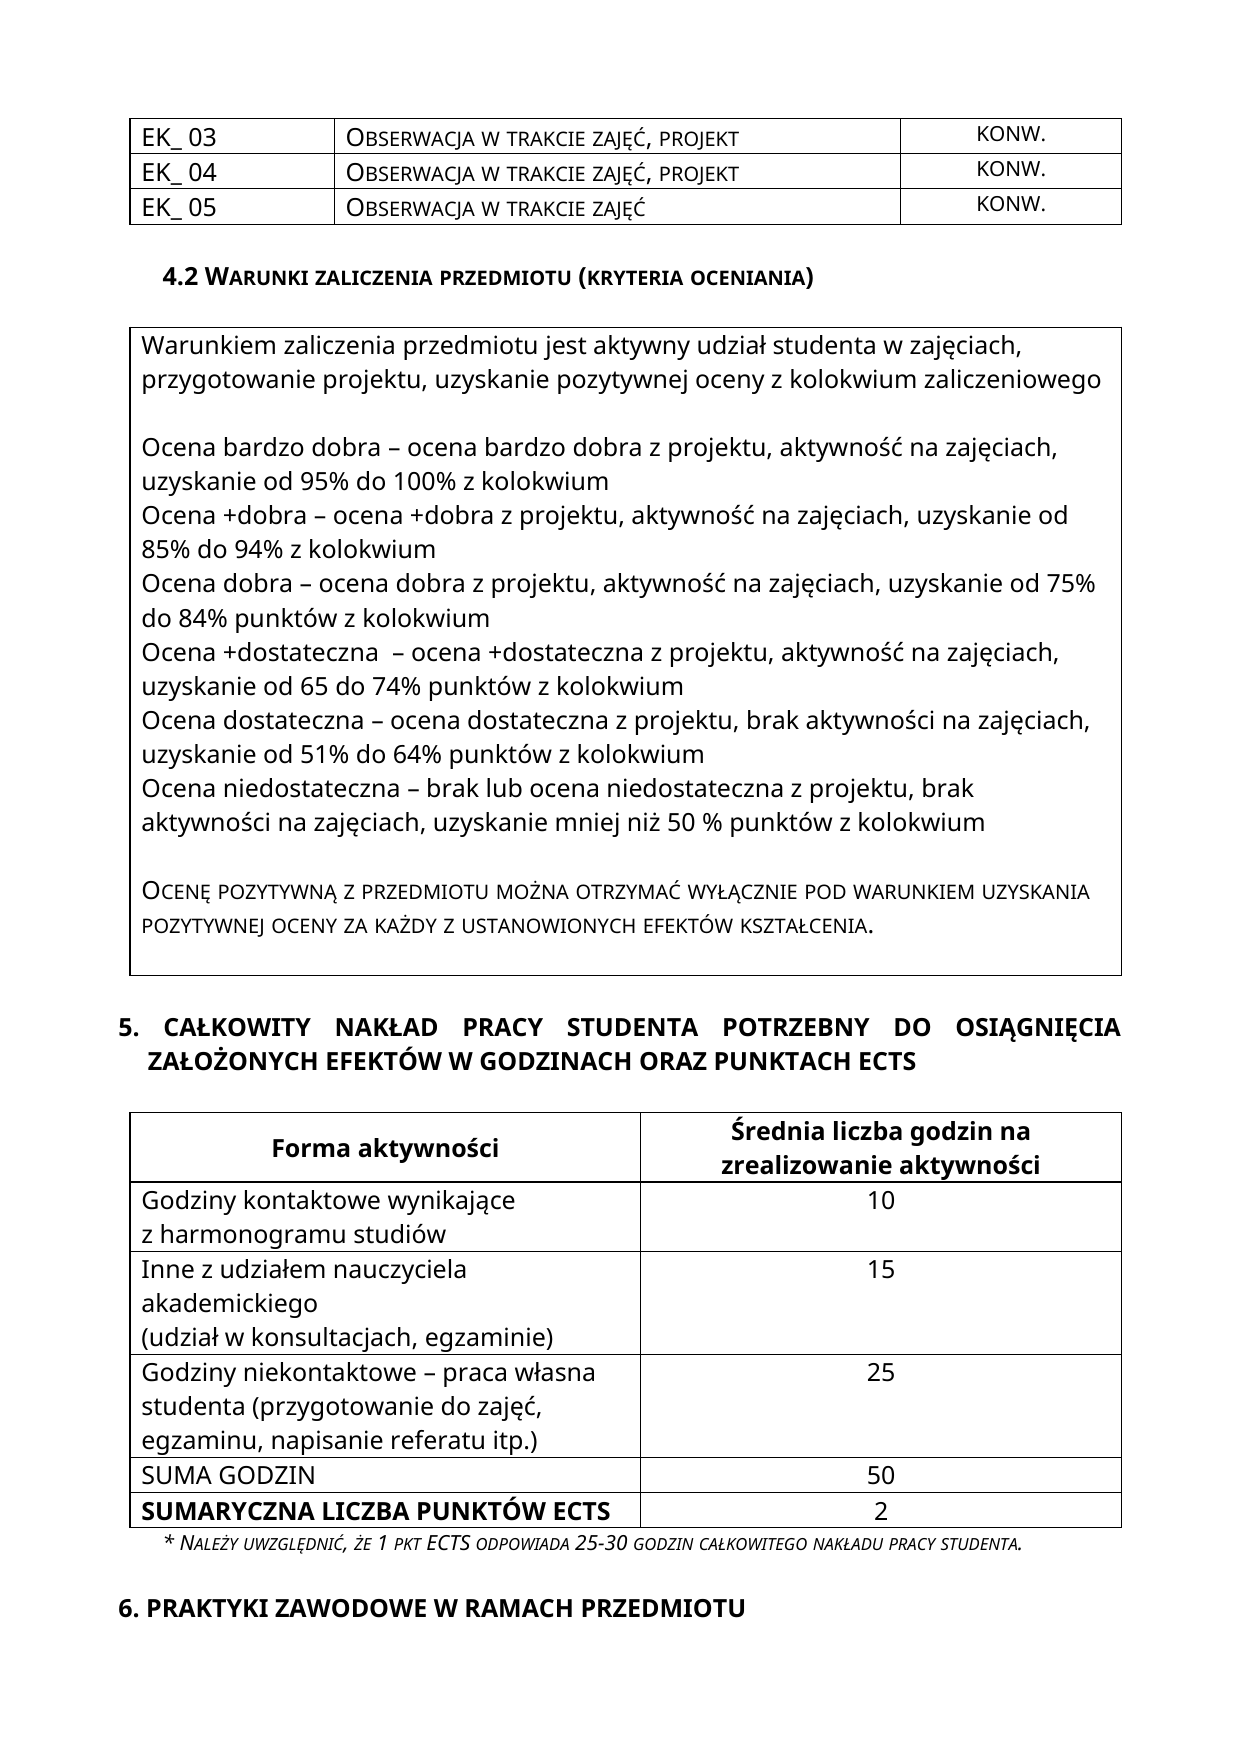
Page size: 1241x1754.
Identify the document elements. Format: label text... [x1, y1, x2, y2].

table_cell SUMA GODZIN [131, 1458, 640, 1492]
table_cell Godziny niekontaktowe – praca własna studenta (przygotowanie do zajęć, egzaminu, napisanie referatu itp.) [131, 1355, 640, 1457]
table_header Średnia liczba godzin na zrealizowanie aktywności [641, 1113, 1121, 1181]
table_cell 2 [641, 1493, 1121, 1527]
text 6. PRAKTYKI ZAWODOWE W RAMACH PRZEDMIOTU [118, 1591, 1122, 1625]
text * Należy uwzględnić, że 1 pkt ECTS odpowiada 25-30 godzin całkowitego nakładu pracy studenta. [162, 1528, 1122, 1557]
table_cell 15 [641, 1252, 1121, 1354]
table_cell KONW. [901, 119, 1121, 153]
table_cell Obserwacja w trakcie zajęć, projekt [335, 119, 900, 153]
table_cell Godziny kontaktowe wynikające z harmonogramu studiów [131, 1183, 640, 1251]
table_cell SUMARYCZNA LICZBA PUNKTÓW ECTS [131, 1493, 640, 1527]
text 4.2 Warunki zaliczenia przedmiotu (kryteria oceniania) [162, 258, 1122, 293]
table_cell EK_ 04 [131, 154, 334, 188]
table_cell EK_ 03 [131, 119, 334, 153]
table_cell 50 [641, 1458, 1121, 1492]
table_cell Inne z udziałem nauczyciela akademickiego (udział w konsultacjach, egzaminie) [131, 1252, 640, 1354]
table_cell Obserwacja w trakcie zajęć [335, 189, 900, 223]
table_header Warunkiem zaliczenia przedmiotu jest aktywny udział studenta w zajęciach, przygotowanie projektu, uzyskanie pozytywnej oceny z kolokwium zaliczeniowego Ocena bardzo dobra – ocena bardzo dobra z projektu, aktywność na zajęciach, uzyskanie od 95% do 100% z kolokwium Ocena +dobra – ocena +dobra z projektu, aktywność na zajęciach, uzyskanie od 85% do 94% z kolokwium Ocena dobra – ocena dobra z projektu, aktywność na zajęciach, uzyskanie od 75% do 84% punktów z kolokwium Ocena +dostateczna – ocena +dostateczna z projektu, aktywność na zajęciach, uzyskanie od 65 do 74% punktów z kolokwium Ocena dostateczna – ocena dostateczna z projektu, brak aktywności na zajęciach, uzyskanie od 51% do 64% punktów z kolokwium Ocena niedostateczna – brak lub ocena niedostateczna z projektu, brak aktywności na zajęciach, uzyskanie mniej niż 50 % punktów z kolokwium Ocenę pozytywną z przedmiotu można otrzymać wyłącznie pod warunkiem uzyskania pozytywnej oceny za każdy z ustanowionych efektów kształcenia. [131, 328, 1121, 975]
table_cell Obserwacja w trakcie zajęć, projekt [335, 154, 900, 188]
table_header Forma aktywności [131, 1113, 640, 1181]
table_cell 10 [641, 1183, 1121, 1251]
table_cell KONW. [901, 154, 1121, 188]
text 5. CAŁKOWITY NAKŁAD PRACY STUDENTA POTRZEBNY DO OSIĄGNIĘCIA ZAŁOŻONYCH EFEKTÓW W GODZINACH ORAZ PUNKTACH ECTS [118, 1010, 1122, 1078]
table_cell EK_ 05 [131, 189, 334, 223]
table_cell 25 [641, 1355, 1121, 1457]
table_cell KONW. [901, 189, 1121, 223]
